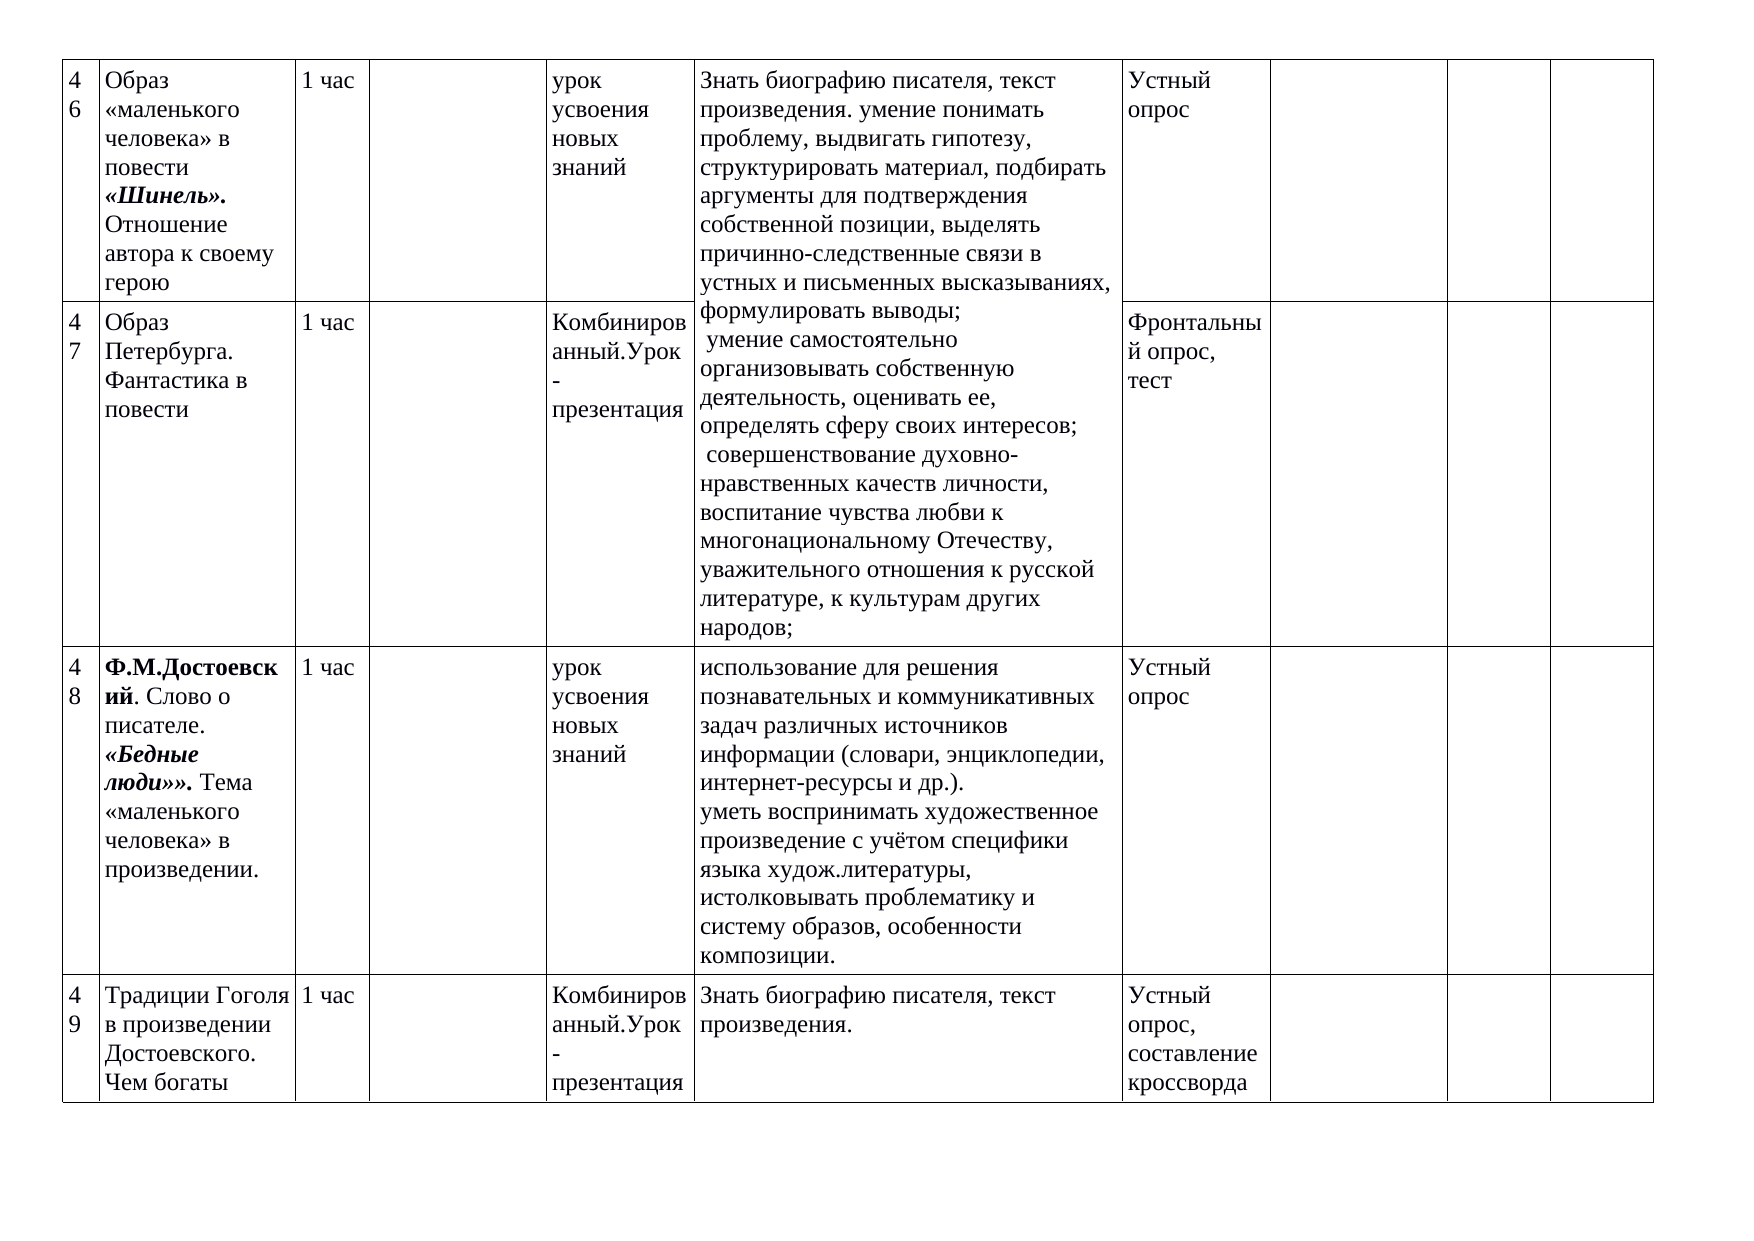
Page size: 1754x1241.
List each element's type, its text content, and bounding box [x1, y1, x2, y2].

table_cell [1448, 302, 1550, 646]
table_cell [1123, 975, 1270, 1101]
table_cell [370, 975, 546, 1101]
table_cell 47 [63, 302, 99, 646]
table_cell 46 [63, 60, 99, 301]
table_cell 1 час [296, 647, 369, 974]
table_cell Устный опрос [1123, 647, 1270, 974]
table_cell [1271, 302, 1447, 646]
table_cell [370, 302, 546, 646]
table_cell Устный опрос [1123, 60, 1270, 301]
table_cell [1448, 60, 1550, 301]
table_cell [1271, 647, 1447, 974]
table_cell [547, 975, 694, 1101]
table_cell [1551, 60, 1653, 301]
table_cell урок усвоения новых знаний [547, 60, 694, 301]
table_cell [1448, 975, 1550, 1101]
table_cell 1 час [296, 975, 369, 1101]
table_cell 1 час [296, 60, 369, 301]
table_cell [1551, 647, 1653, 974]
table_cell [1551, 302, 1653, 646]
table_cell урок усвоения новых знаний [547, 647, 694, 974]
table_cell [1551, 975, 1653, 1101]
table_cell 49 [63, 975, 99, 1101]
table_cell [1271, 60, 1447, 301]
table_cell [1448, 647, 1550, 974]
table_cell [1271, 975, 1447, 1101]
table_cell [100, 975, 295, 1101]
table_cell 48 [63, 647, 99, 974]
table_cell [370, 647, 546, 974]
table_cell [370, 60, 546, 301]
table_cell Ф.М.Достоевский. Слово о писателе. «Бедные люди»». Тема «маленького человека» в произведении. [100, 647, 295, 974]
table_cell 1 час [296, 302, 369, 646]
table_cell Образ «маленького человека» в повести «Шинель». Отношение автора к своему герою [100, 60, 295, 301]
table_cell Комбинированный.Урок-презентация [547, 302, 694, 646]
table_cell Фронтальный опрос, тест [1123, 302, 1270, 646]
table_cell Образ Петербурга. Фантастика в повести [100, 302, 295, 646]
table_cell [695, 975, 1122, 1101]
